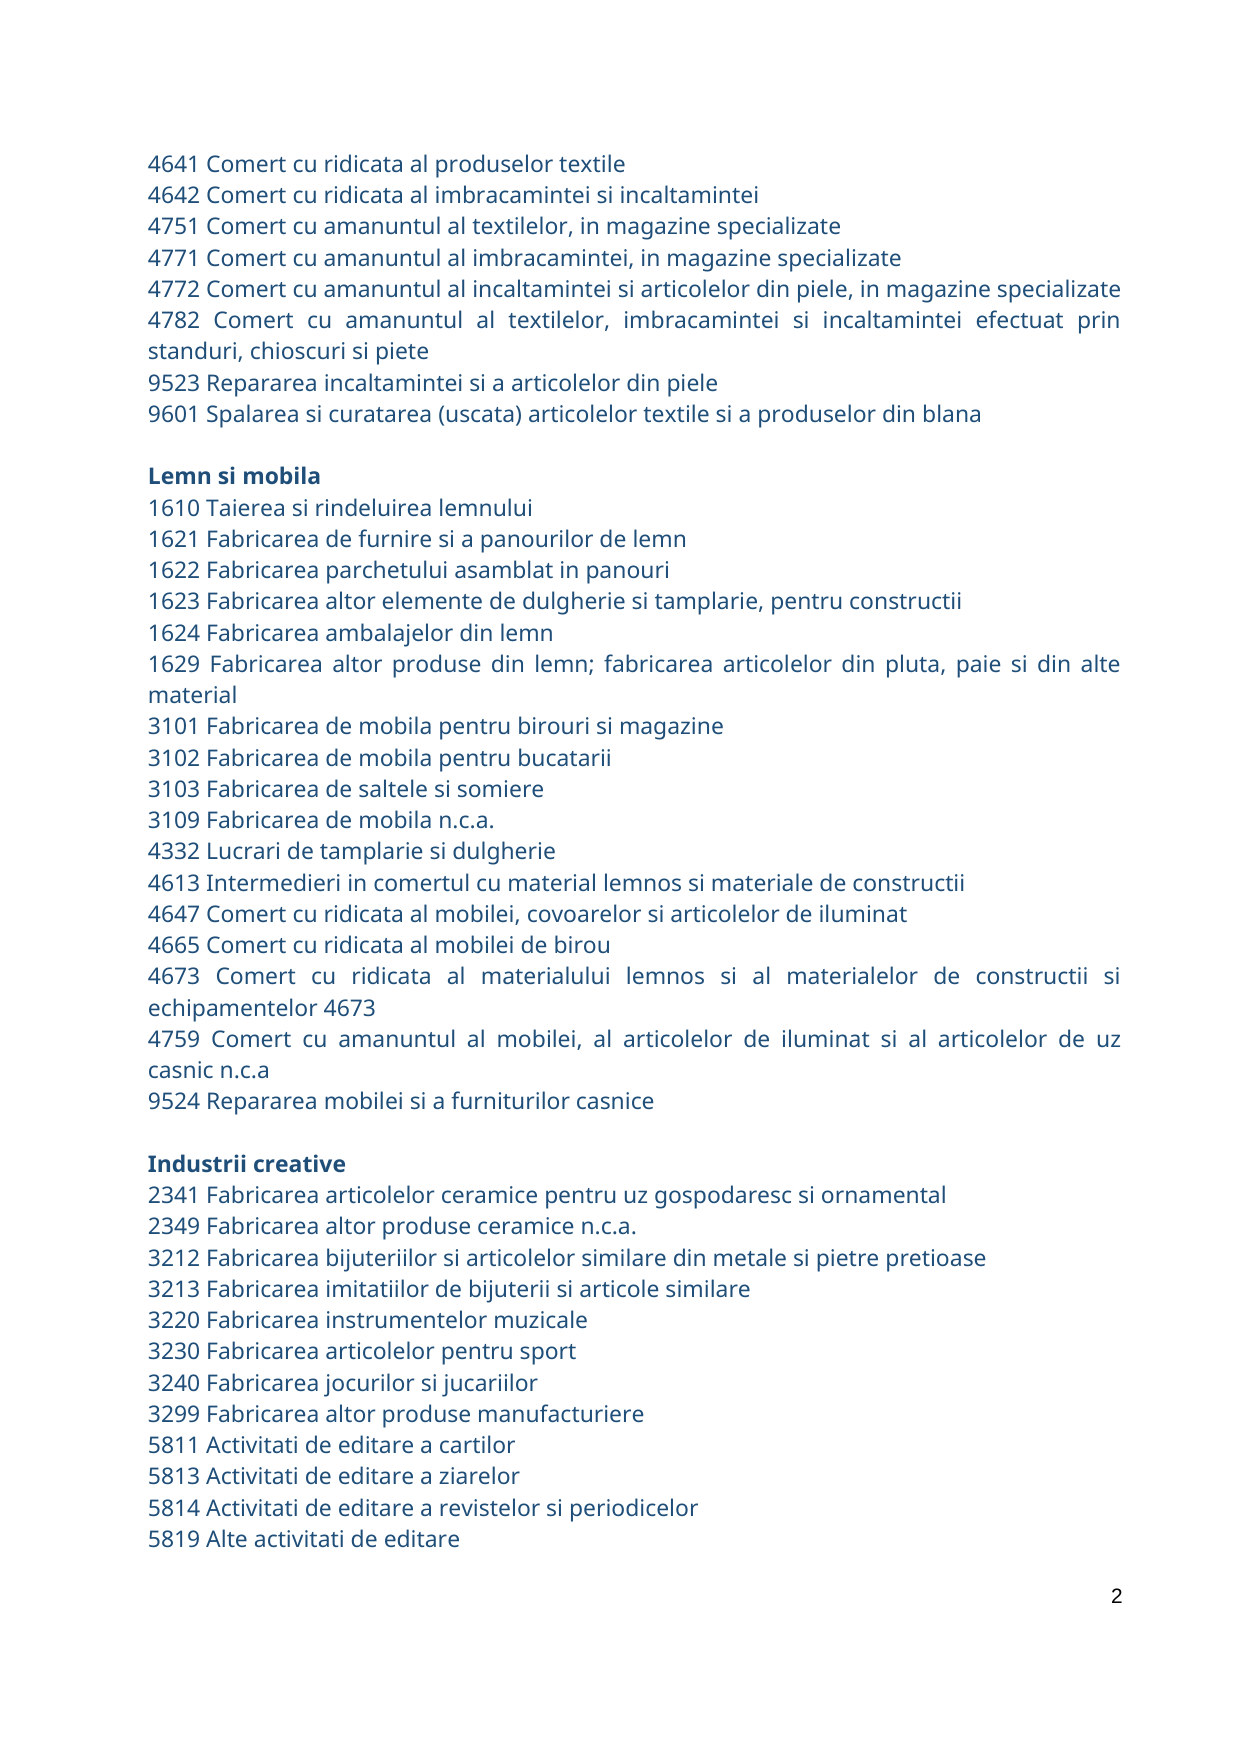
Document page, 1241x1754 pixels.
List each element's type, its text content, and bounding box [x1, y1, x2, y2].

text Lemn si mobila [148, 460, 1122, 491]
text 3220 Fabricarea instrumentelor muzicale [148, 1304, 1122, 1335]
text 9601 Spalarea si curatarea (uscata) articolelor textile si a produselor din blana [148, 398, 1122, 429]
text 1621 Fabricarea de furnire si a panourilor de lemn [148, 523, 1122, 554]
text 3102 Fabricarea de mobila pentru bucatarii [148, 741, 1122, 773]
text 4772 Comert cu amanuntul al incaltamintei si articolelor din piele, in magazine specializate [148, 273, 1122, 304]
text 4641 Comert cu ridicata al produselor textile [148, 148, 1122, 179]
text 1610 Taierea si rindeluirea lemnului [148, 491, 1122, 523]
text 4642 Comert cu ridicata al imbracamintei si incaltamintei [148, 179, 1122, 210]
text 1623 Fabricarea altor elemente de dulgherie si tamplarie, pentru constructii [148, 585, 1122, 616]
text 5811 Activitati de editare a cartilor [148, 1429, 1122, 1460]
text Industrii creative [148, 1148, 1122, 1179]
text 3299 Fabricarea altor produse manufacturiere [148, 1398, 1122, 1429]
text 3230 Fabricarea articolelor pentru sport [148, 1335, 1122, 1366]
text 4782 Comert cu amanuntul al textilelor, imbracamintei si incaltamintei efectuat prin standuri, chioscuri si piete [148, 304, 1122, 366]
text 4613 Intermedieri in comertul cu material lemnos si materiale de constructii [148, 866, 1122, 898]
text 4665 Comert cu ridicata al mobilei de birou [148, 929, 1122, 960]
text 1624 Fabricarea ambalajelor din lemn [148, 616, 1122, 648]
text 3212 Fabricarea bijuteriilor si articolelor similare din metale si pietre pretioase [148, 1241, 1122, 1273]
text 4759 Comert cu amanuntul al mobilei, al articolelor de iluminat si al articolelor de uz casnic n.c.a [148, 1023, 1122, 1085]
text 1629 Fabricarea altor produse din lemn; fabricarea articolelor din pluta, paie si din alte material [148, 648, 1122, 710]
text 4673 Comert cu ridicata al materialului lemnos si al materialelor de constructii si echipamentelor 4673 [148, 960, 1122, 1023]
text 2341 Fabricarea articolelor ceramice pentru uz gospodaresc si ornamental [148, 1179, 1122, 1210]
text 2349 Fabricarea altor produse ceramice n.c.a. [148, 1210, 1122, 1241]
text 5813 Activitati de editare a ziarelor [148, 1460, 1122, 1491]
text 3213 Fabricarea imitatiilor de bijuterii si articole similare [148, 1273, 1122, 1304]
text 5819 Alte activitati de editare [148, 1523, 1122, 1554]
text 4647 Comert cu ridicata al mobilei, covoarelor si articolelor de iluminat [148, 898, 1122, 929]
text 5814 Activitati de editare a revistelor si periodicelor [148, 1491, 1122, 1523]
text 4332 Lucrari de tamplarie si dulgherie [148, 835, 1122, 866]
text 3240 Fabricarea jocurilor si jucariilor [148, 1366, 1122, 1398]
text 3103 Fabricarea de saltele si somiere [148, 773, 1122, 804]
text 9524 Repararea mobilei si a furniturilor casnice [148, 1085, 1122, 1116]
text 1622 Fabricarea parchetului asamblat in panouri [148, 554, 1122, 585]
text 3101 Fabricarea de mobila pentru birouri si magazine [148, 710, 1122, 741]
text 9523 Repararea incaltamintei si a articolelor din piele [148, 366, 1122, 398]
text 4771 Comert cu amanuntul al imbracamintei, in magazine specializate [148, 241, 1122, 273]
text 4751 Comert cu amanuntul al textilelor, in magazine specializate [148, 210, 1122, 241]
text 3109 Fabricarea de mobila n.c.a. [148, 804, 1122, 835]
